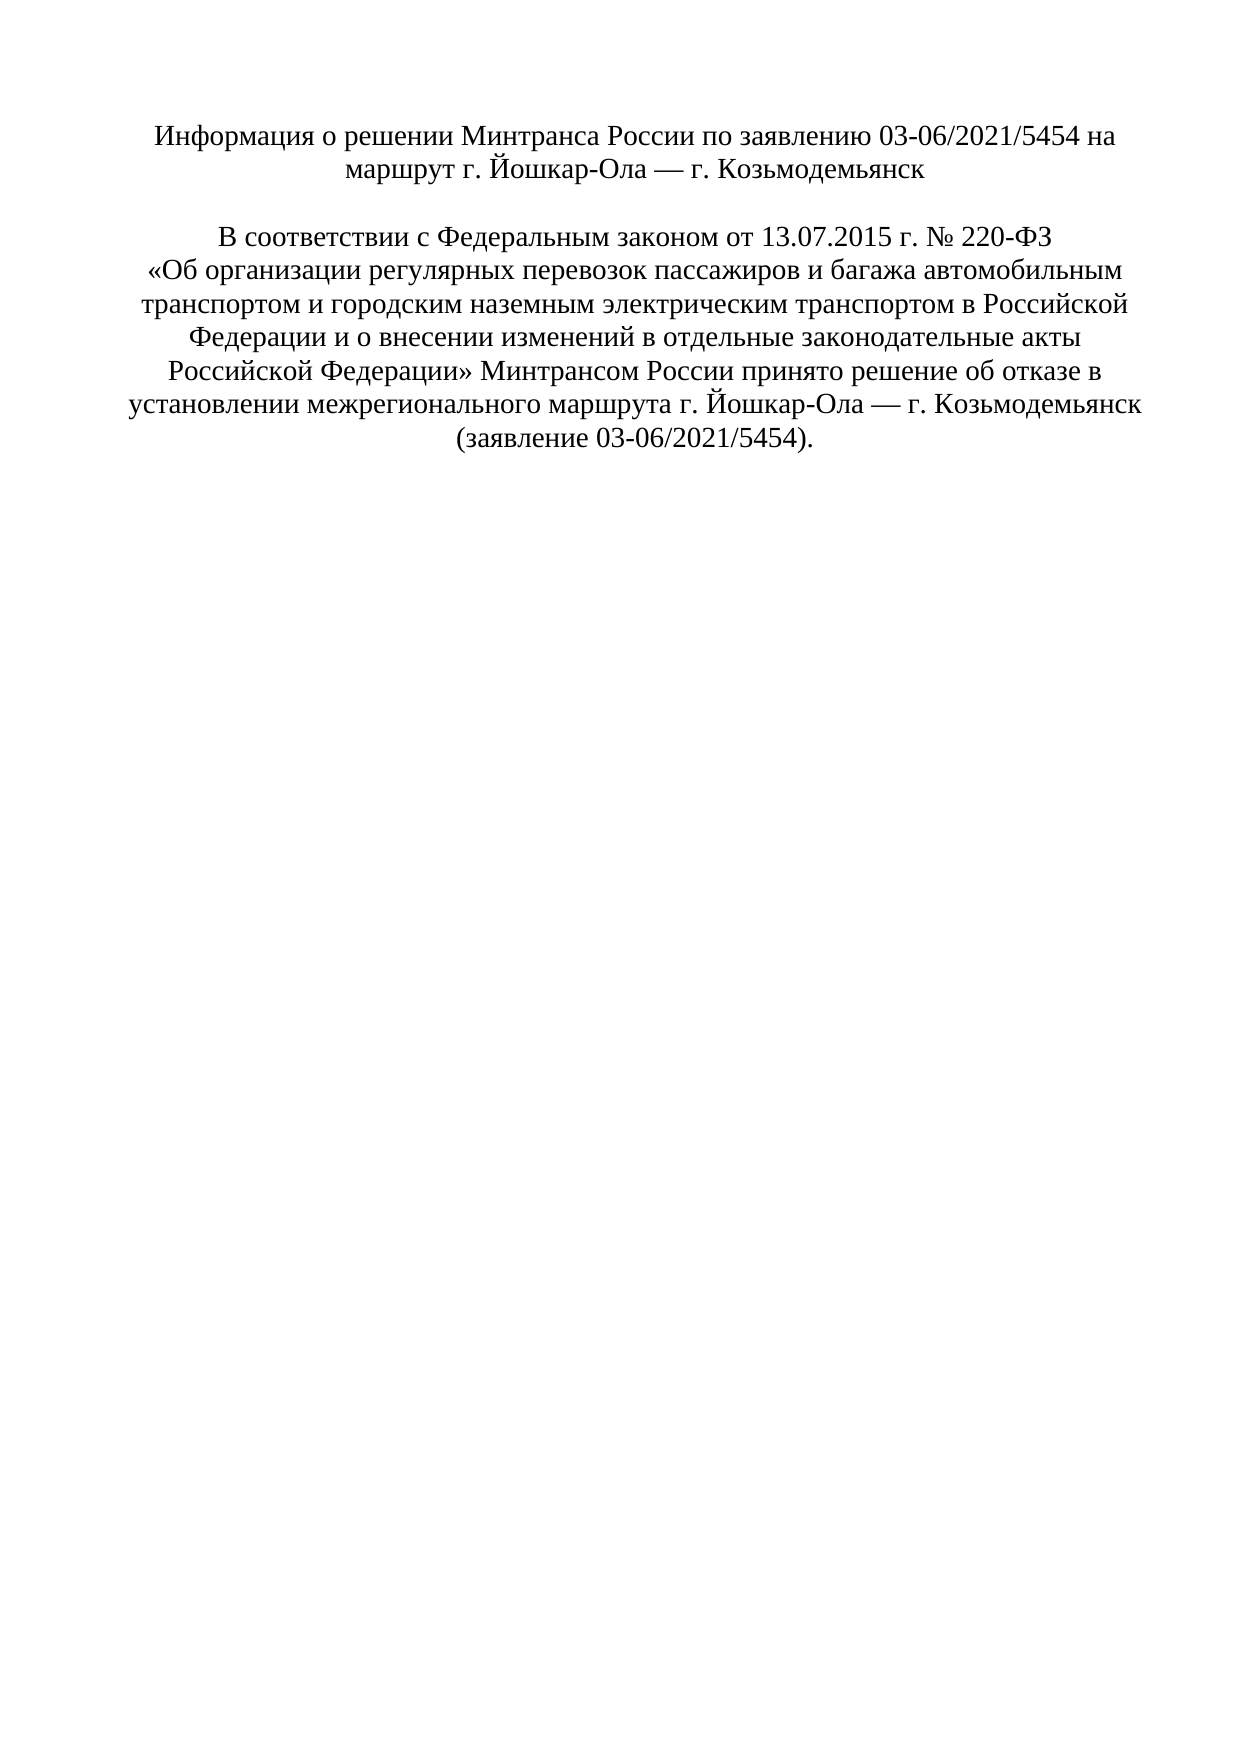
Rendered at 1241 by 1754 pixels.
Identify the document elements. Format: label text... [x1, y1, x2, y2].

text В соответствии с Федеральным законом от 13.07.2015 г. № 220-ФЗ «Об организации регулярных перевозок пассажиров и багажа автомобильным транспортом и городским наземным электрическим транспортом в Российской Федерации и о внесении изменений в отдельные законодательные акты Российской Федерации» Минтрансом России принято решение об отказе в установлении межрегионального маршрута г. Йошкар-Ола — г. Козьмодемьянск (заявление 03-06/2021/5454). [118, 219, 1152, 453]
text Информация о решении Минтранса России по заявлению 03-06/2021/5454 на маршрут г. Йошкар-Ола — г. Козьмодемьянск [118, 118, 1152, 185]
